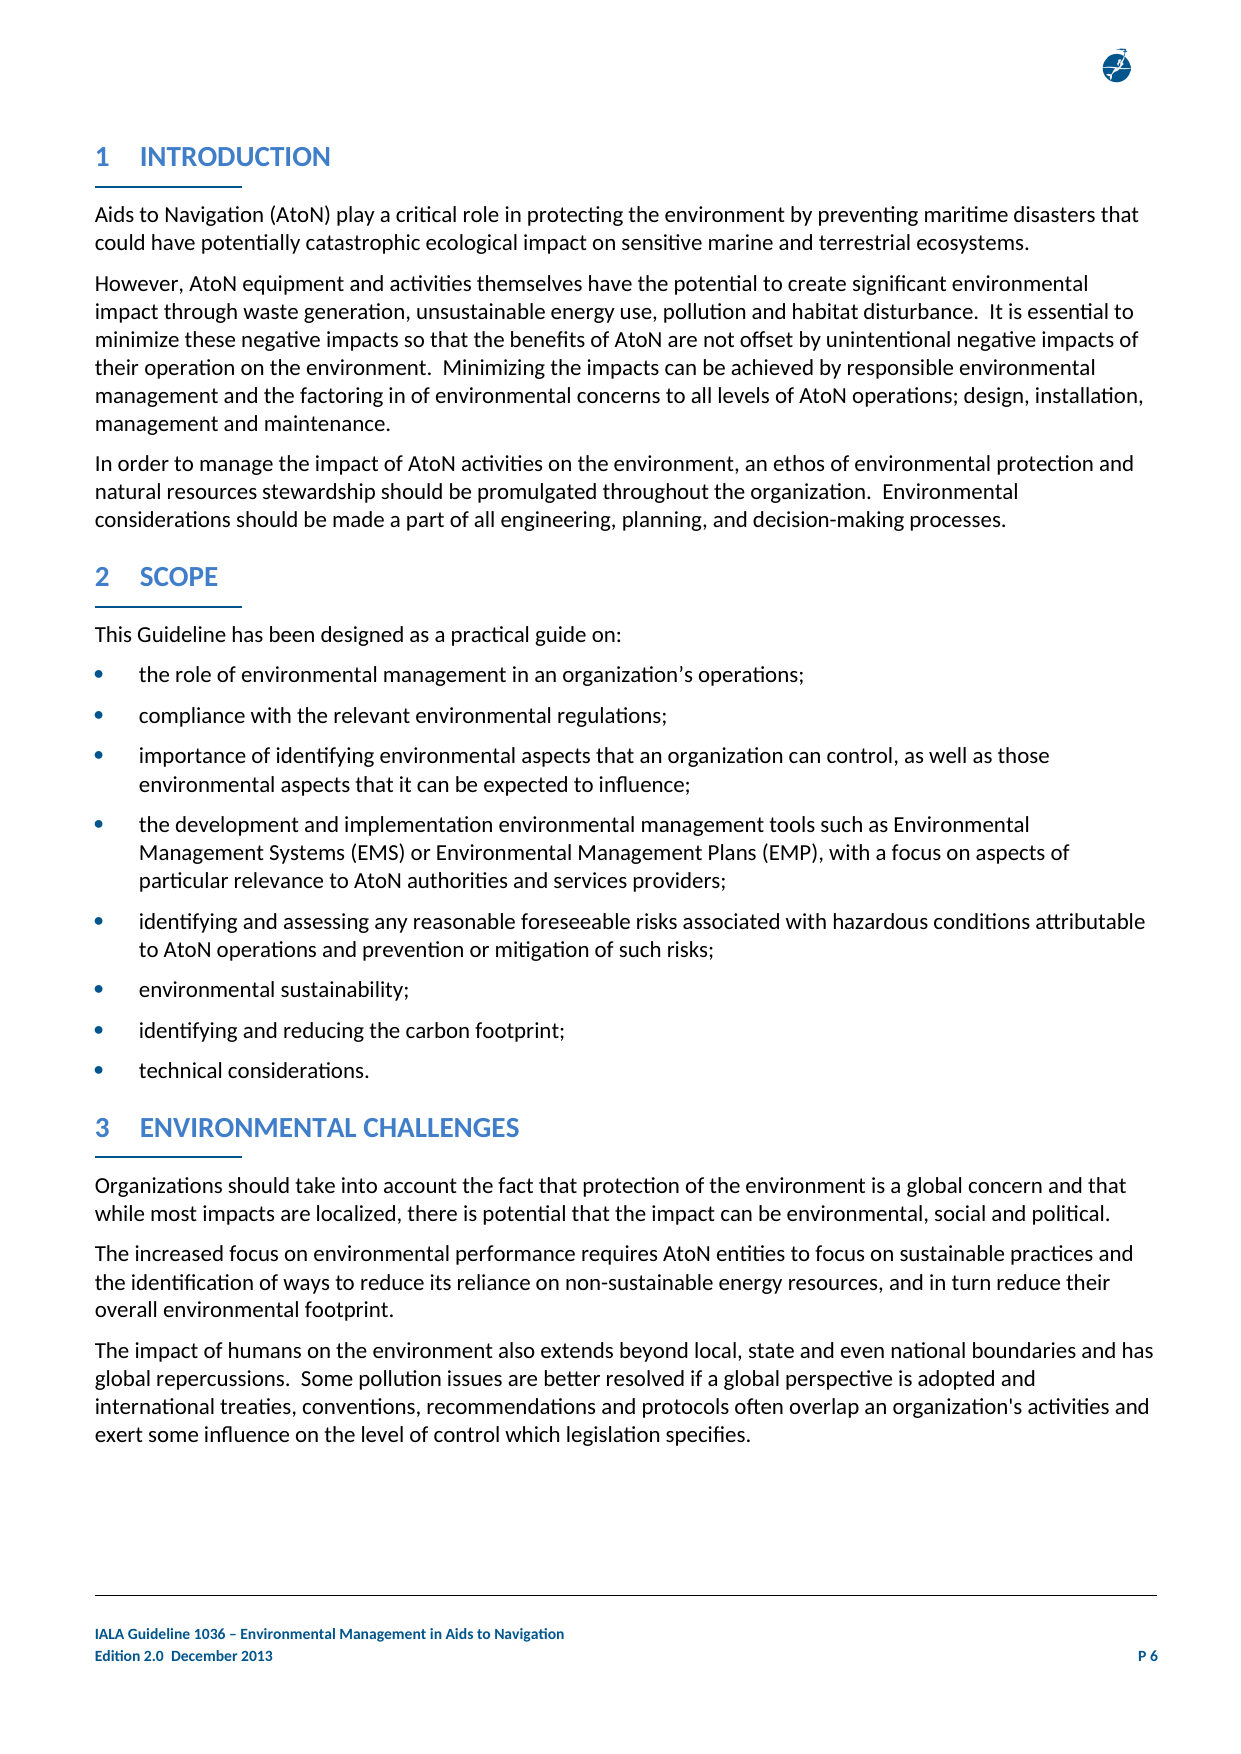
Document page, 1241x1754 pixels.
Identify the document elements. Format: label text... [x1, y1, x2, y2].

text Organizations should take into account the fact that protection of the environment is a global concern and that while most impacts are localized, there is potential that the impact can be environmental, social and political. [94, 1171, 1157, 1227]
text compliance with the relevant environmental regulations; [94, 701, 1157, 729]
text the development and implementation environmental management tools such as Environmental Management Systems (EMS) or Environmental Management Plans (EMP), with a focus on aspects of particular relevance to AtoN authorities and services providers; [94, 810, 1157, 894]
subtitle SCOPE [94, 558, 1157, 594]
text identifying and reducing the carbon footprint; [94, 1016, 1157, 1044]
text The increased focus on environmental performance requires AtoN entities to focus on sustainable practices and the identification of ways to reduce its reliance on non-sustainable energy resources, and in turn reduce their overall environmental footprint. [94, 1239, 1157, 1324]
text In order to manage the impact of AtoN activities on the environment, an ethos of environmental protection and natural resources stewardship should be promulgated throughout the organization. Environmental considerations should be made a part of all engineering, planning, and decision-making processes. [94, 449, 1157, 533]
text Aids to Navigation (AtoN) play a critical role in protecting the environment by preventing maritime disasters that could have potentially catastrophic ecological impact on sensitive marine and terrestrial ecosystems. [94, 200, 1157, 256]
text the role of environmental management in an organization’s operations; [94, 661, 1157, 689]
text This Guideline has been designed as a practical guide on: [94, 620, 1157, 648]
text technical considerations. [94, 1056, 1157, 1084]
subtitle ENVIRONMENTAL CHALLENGES [94, 1109, 1157, 1145]
text identifying and assessing any reasonable foreseeable risks associated with hazardous conditions attributable to AtoN operations and prevention or mitigation of such risks; [94, 907, 1157, 963]
text However, AtoN equipment and activities themselves have the potential to create significant environmental impact through waste generation, unsustainable energy use, pollution and habitat disturbance. It is essential to minimize these negative impacts so that the benefits of AtoN are not offset by unintentional negative impacts of their operation on the environment. Minimizing the impacts can be achieved by responsible environmental management and the factoring in of environmental concerns to all levels of AtoN operations; design, installation, management and maintenance. [94, 269, 1157, 437]
subtitle INTRODUCTION [94, 138, 1157, 174]
picture [1071, 0, 1190, 117]
text The impact of humans on the environment also extends beyond local, state and even national boundaries and has global repercussions. Some pollution issues are better resolved if a global perspective is adopted and international treaties, conventions, recommendations and protocols often overlap an organization's activities and exert some influence on the level of control which legislation specifies. [94, 1336, 1157, 1448]
text environmental sustainability; [94, 975, 1157, 1003]
text importance of identifying environmental aspects that an organization can control, as well as those environmental aspects that it can be expected to influence; [94, 742, 1157, 798]
